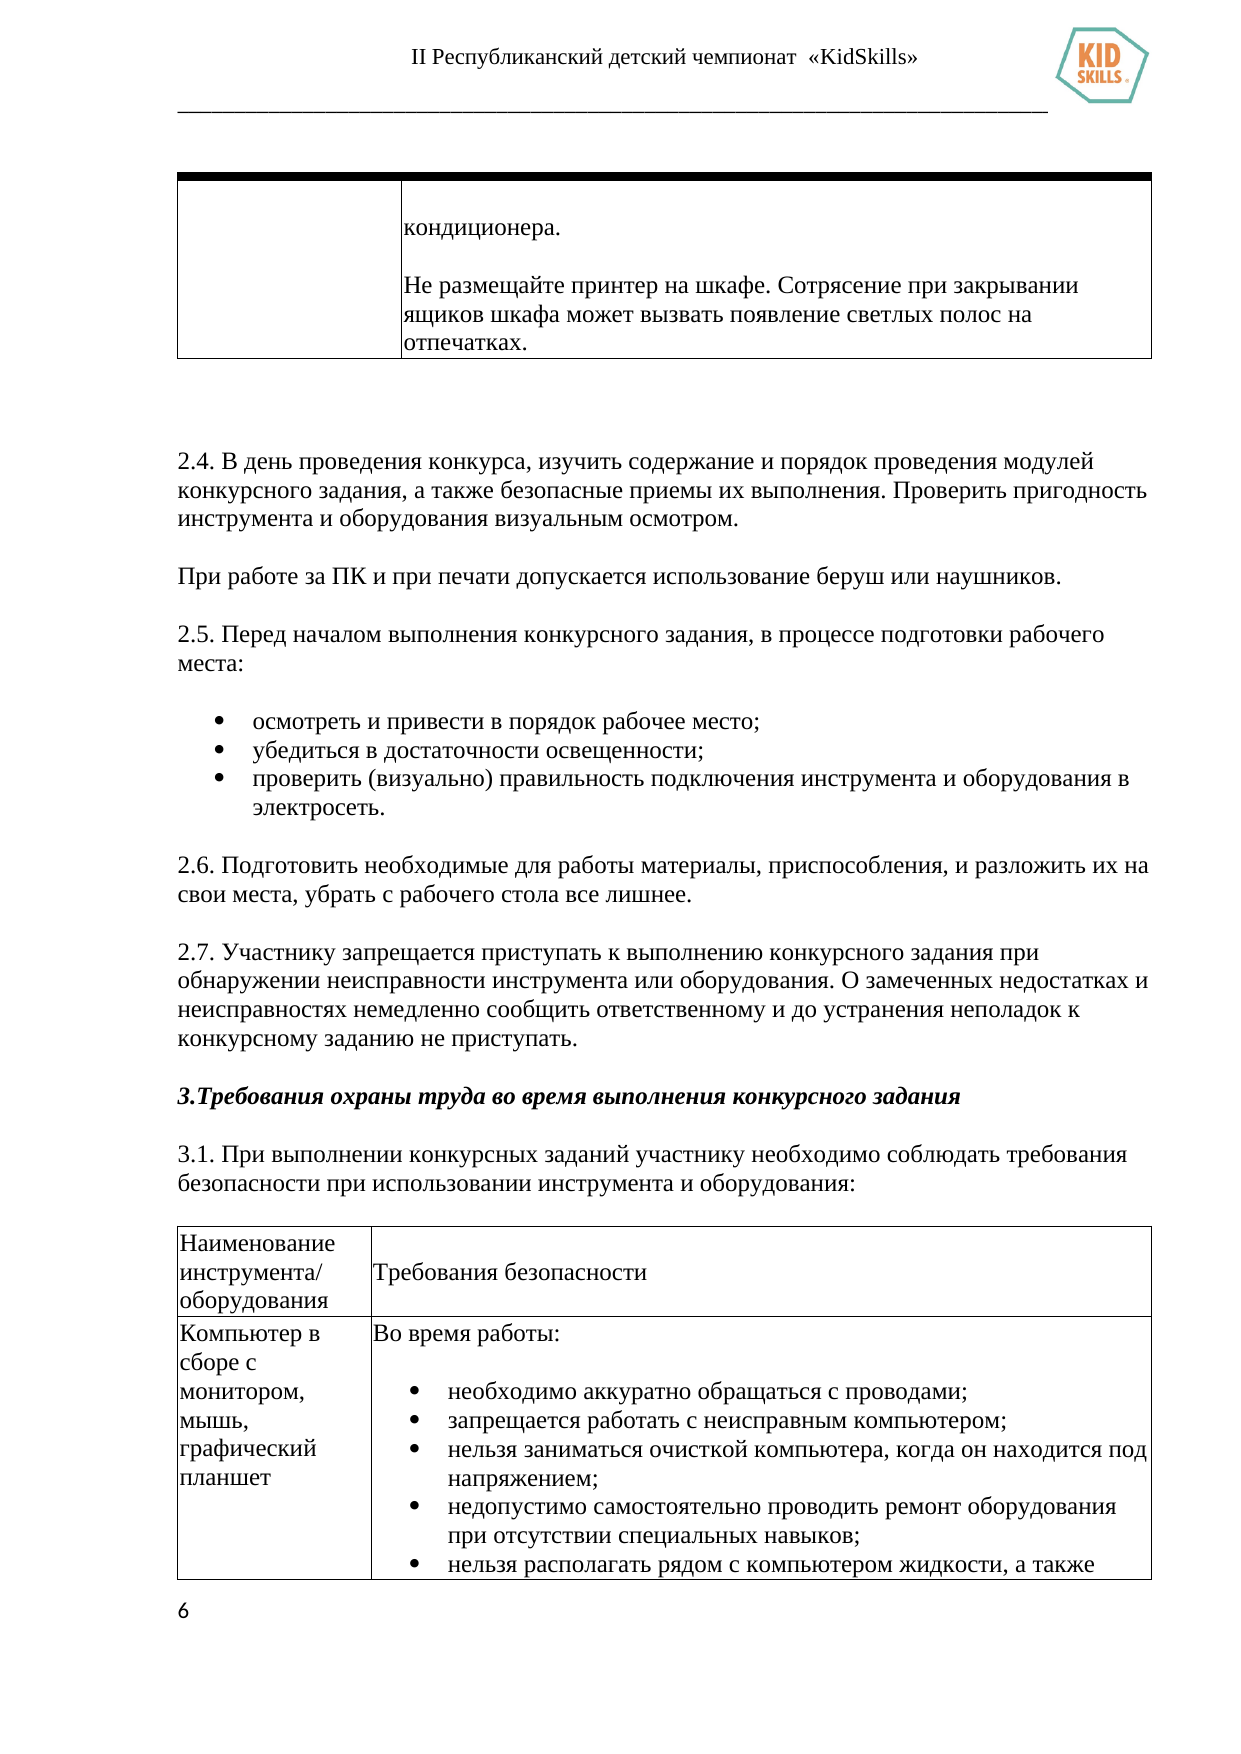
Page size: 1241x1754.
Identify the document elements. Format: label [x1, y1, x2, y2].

picture [1046, 9, 1153, 116]
